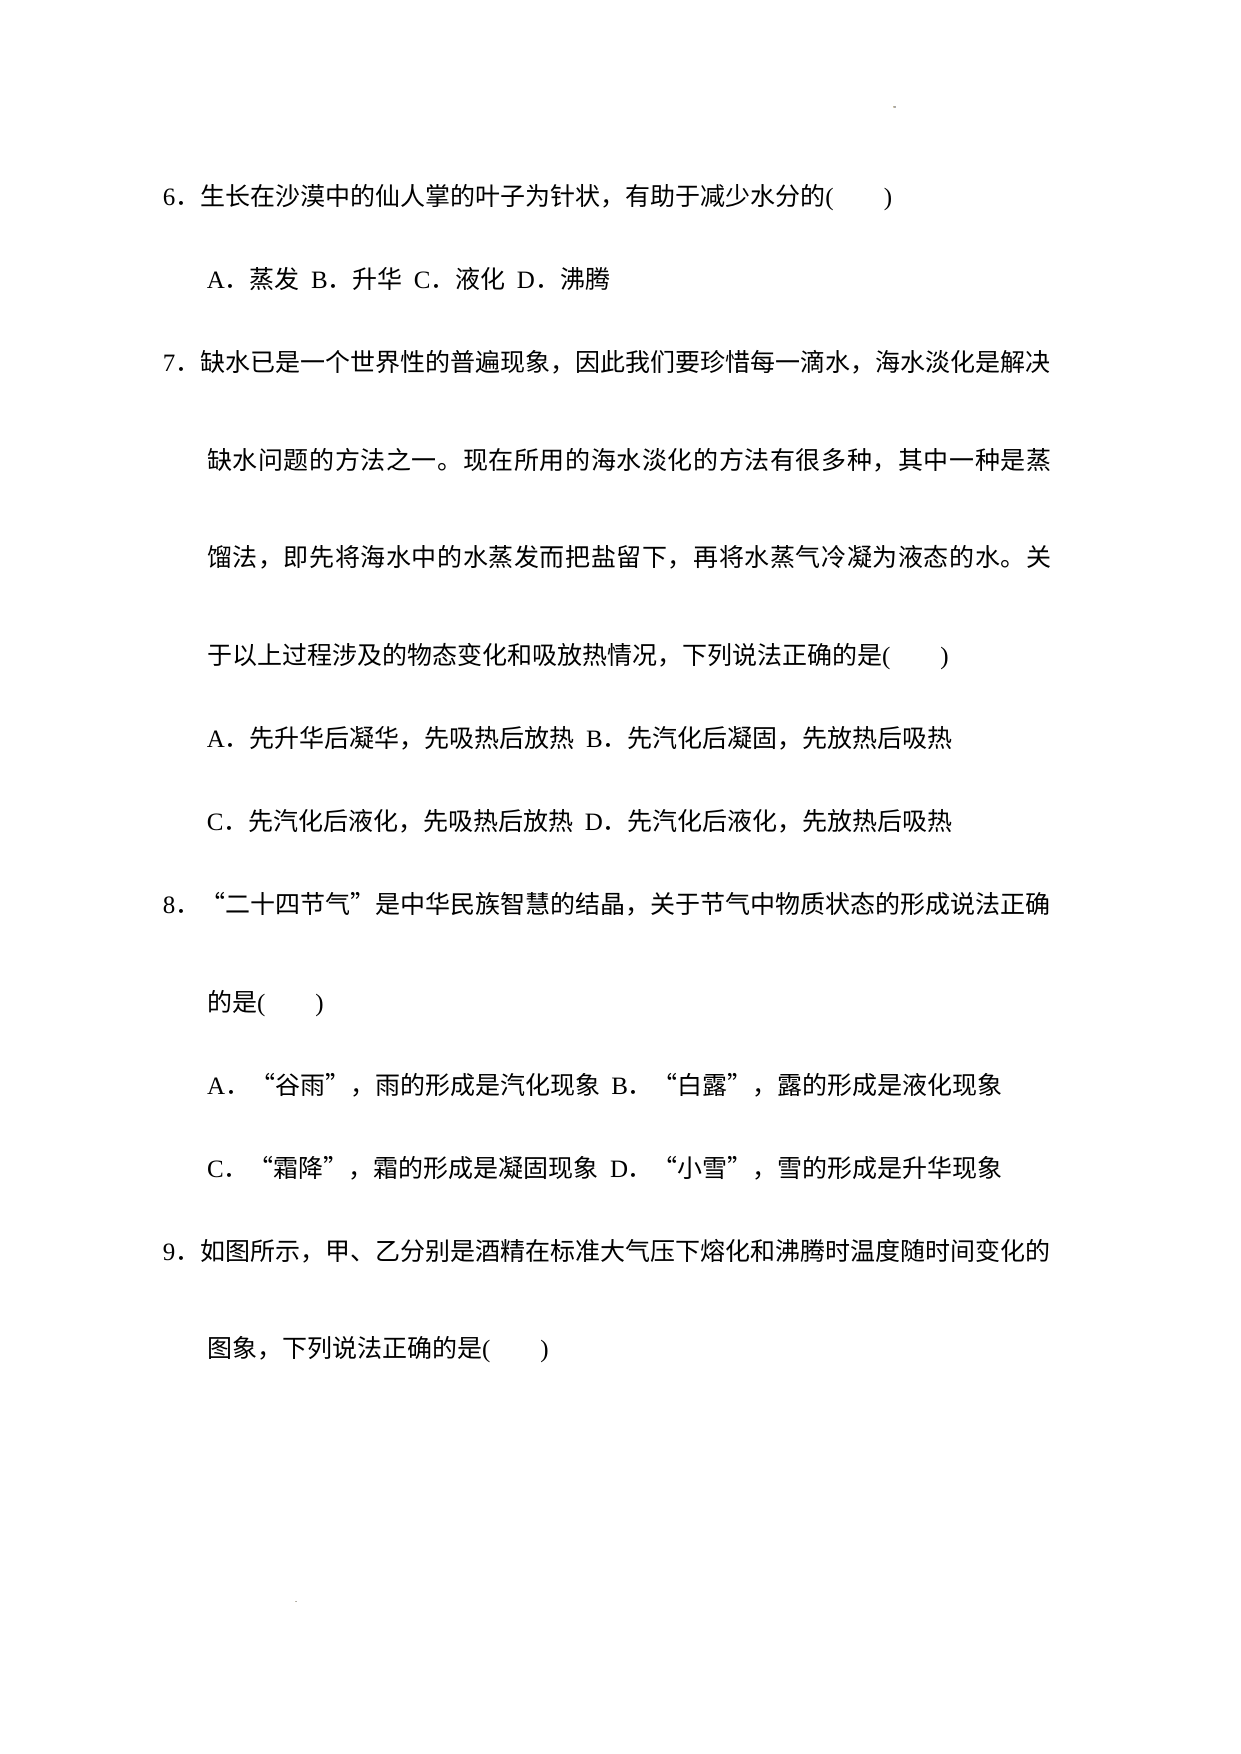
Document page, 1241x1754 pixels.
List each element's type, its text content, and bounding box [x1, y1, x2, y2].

text 6．生长在沙漠中的仙人掌的叶子为针状，有助于减少水分的( ) [163, 162, 1053, 227]
text 8．“二十四节气”是中华民族智慧的结晶，关于节气中物质状态的形成说法正确的是( ) [163, 870, 1053, 1033]
text A．蒸发 B．升华 C．液化 D．沸腾 [206, 245, 1053, 310]
text C．“霜降”，霜的形成是凝固现象 D．“小雪”，雪的形成是升华现象 [207, 1134, 1053, 1199]
text A．先升华后凝华，先吸热后放热 B．先汽化后凝固，先放热后吸热 [206, 704, 1053, 769]
text A．“谷雨”，雨的形成是汽化现象 B．“白露”，露的形成是液化现象 [207, 1051, 1053, 1116]
text C．先汽化后液化，先吸热后放热 D．先汽化后液化，先放热后吸热 [206, 787, 1053, 852]
text 7．缺水已是一个世界性的普遍现象，因此我们要珍惜每一滴水，海水淡化是解决缺水问题的方法之一。现在所用的海水淡化的方法有很多种，其中一种是蒸馏法，即先将海水中的水蒸发而把盐留下，再将水蒸气冷凝为液态的水。关于以上过程涉及的物态变化和吸放热情况，下列说法正确的是( ) [163, 328, 1053, 686]
text 9．如图所示，甲、乙分别是酒精在标准大气压下熔化和沸腾时温度随时间变化的图象，下列说法正确的是( ) [163, 1217, 1053, 1379]
